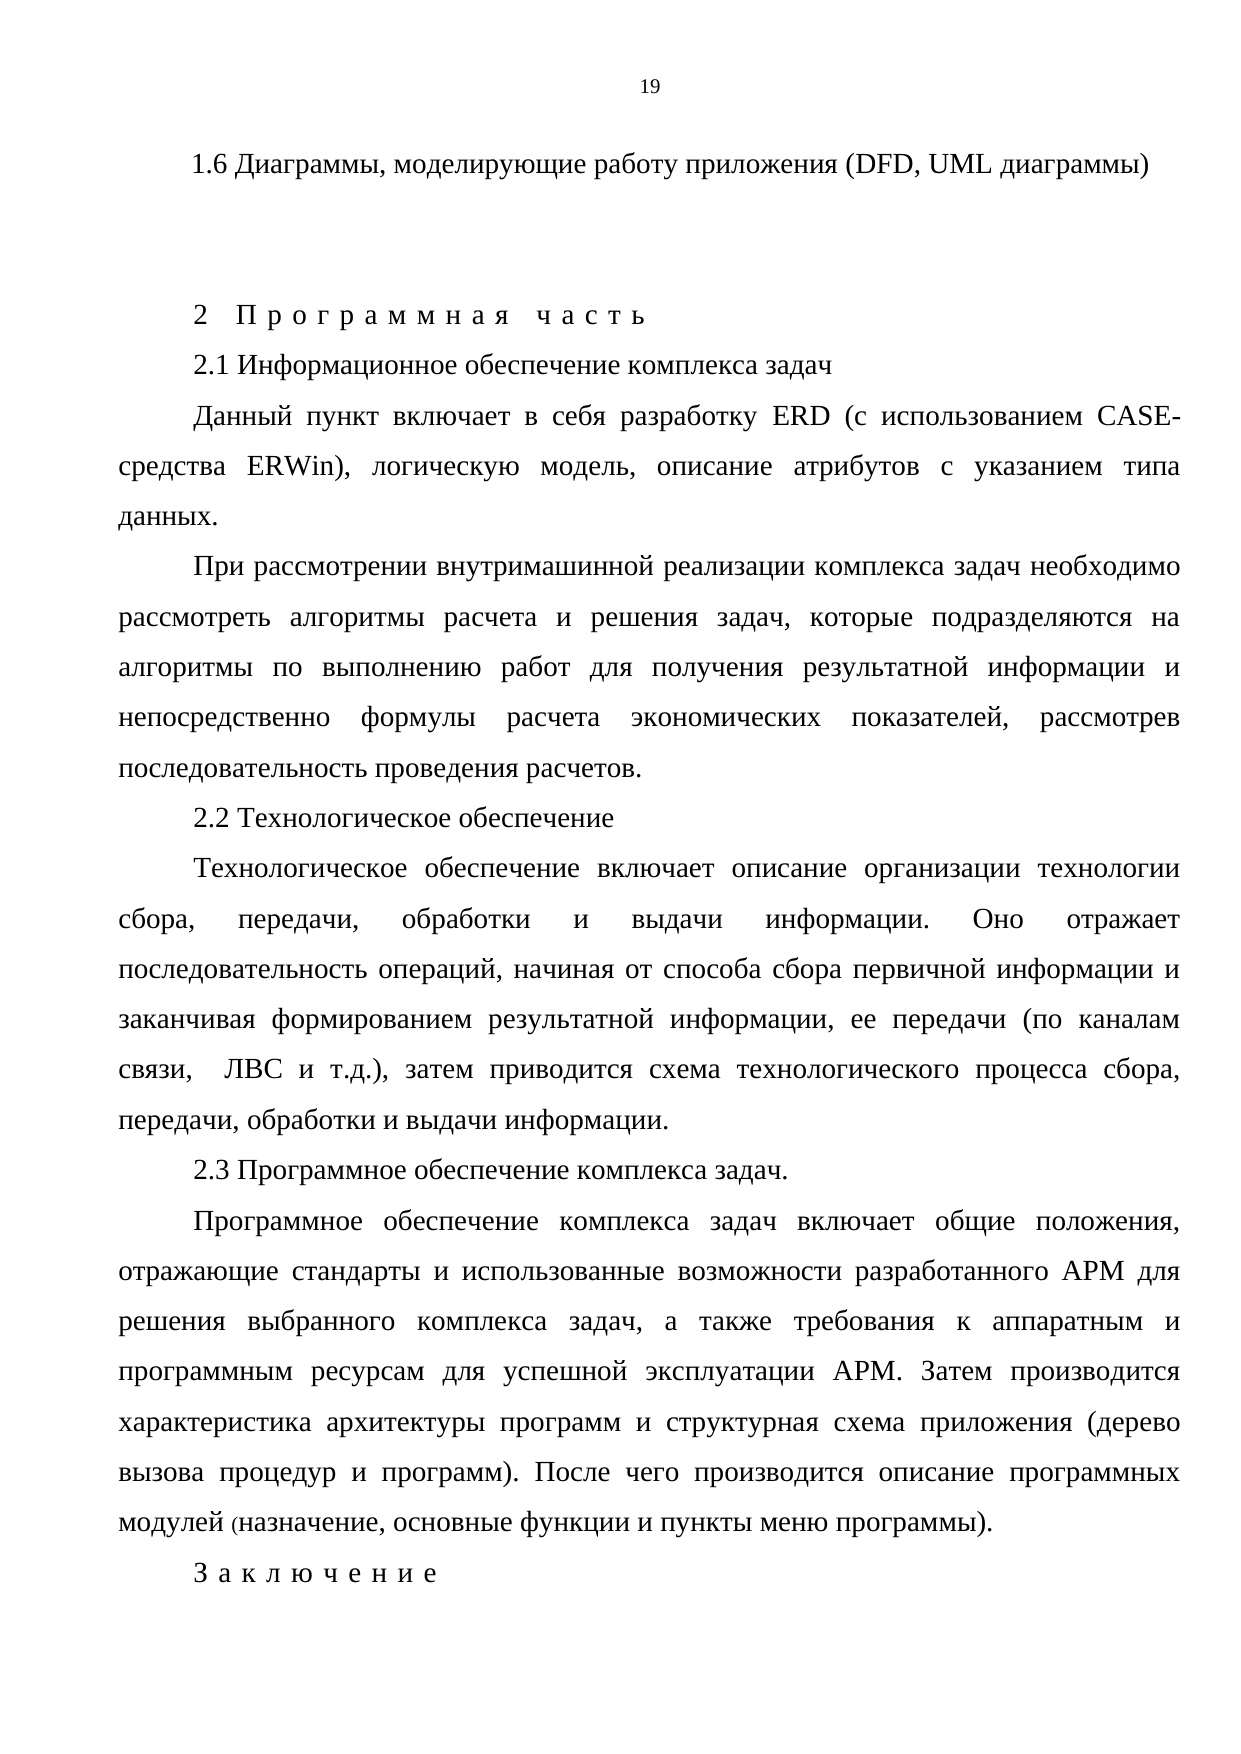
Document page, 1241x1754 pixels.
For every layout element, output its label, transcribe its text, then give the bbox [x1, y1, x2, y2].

text 2.2 Технологическое обеспечение [118, 800, 1181, 834]
text 2.3 Программное обеспечение комплекса задач. [118, 1152, 1181, 1186]
text Заключение [118, 1555, 1181, 1588]
text 2.1 Информационное обеспечение комплекса задач [118, 347, 1181, 381]
text При рассмотрении внутримашинной реализации комплекса задач необходимо рассмотреть алгоритмы расчета и решения задач, которые подразделяются на алгоритмы по выполнению работ для получения результатной информации и непосредственно формулы расчета экономических показателей, рассмотрев последовательность проведения расчетов. [118, 548, 1181, 783]
text 2 Программная часть [118, 297, 1181, 331]
text Данный пункт включает в себя разработку ERD (с использованием CASE-средства ERWin), логическую модель, описание атрибутов с указанием типа данных. [118, 398, 1181, 532]
text Программное обеспечение комплекса задач включает общие положения, отражающие стандарты и использованные возможности разработанного АРМ для решения выбранного комплекса задач, а также требования к аппаратным и программным ресурсам для успешной эксплуатации АРМ. Затем производится характеристика архитектуры программ и структурная схема приложения (дерево вызова процедур и программ). После чего производится описание программных модулей (назначение, основные функции и пункты меню программы). [118, 1203, 1181, 1538]
text Технологическое обеспечение включает описание организации технологии сбора, передачи, обработки и выдачи информации. Оно отражает последовательность операций, начиная от способа сбора первичной информации и заканчивая формированием результатной информации, ее передачи (по каналам связи, ЛВС и т.д.), затем приводится схема технологического процесса сбора, передачи, обработки и выдачи информации. [118, 850, 1181, 1136]
text 1.6 Диаграммы, моделирующие работу приложения (DFD, UML диаграммы) [133, 146, 1181, 179]
